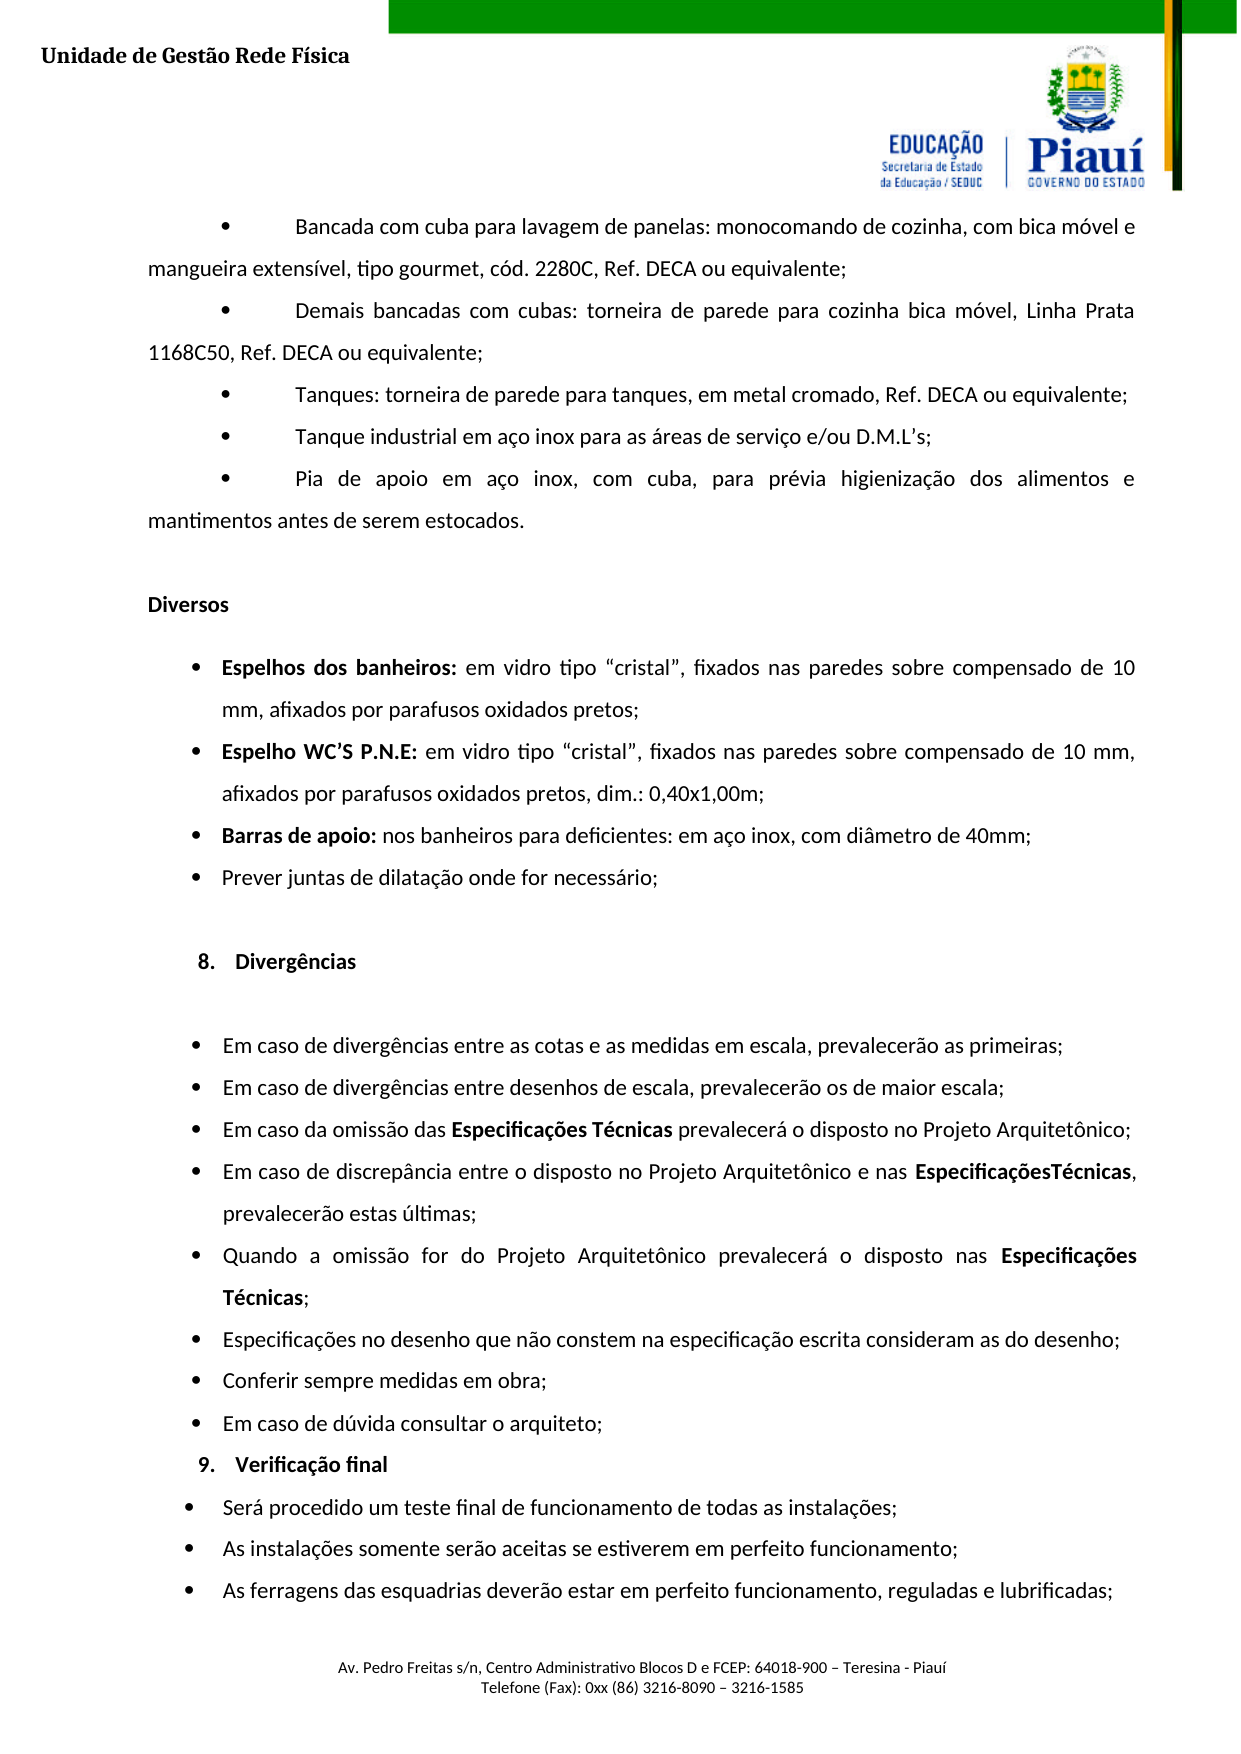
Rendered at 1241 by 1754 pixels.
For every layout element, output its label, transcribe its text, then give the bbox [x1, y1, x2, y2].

list Bancada com cuba para lavagem de panelas: monocomando de cozinha, com bica móvel e mangueira extensível, tipo gourmet, cód. 2280C, Ref. DECA ou equivalente; [148, 212, 1137, 282]
list Tanques: torneira de parede para tanques, em metal cromado, Ref. DECA ou equivalente; [148, 380, 1137, 408]
list As ferragens das esquadrias deverão estar em perfeito funcionamento, reguladas e lubrificadas; [185, 1577, 1137, 1604]
list Espelho WC’S P.N.E: em vidro tipo “cristal”, fixados nas paredes sobre compensado de afixados por parafusos oxidados pretos, dim.: 0,40x1,00m; [192, 737, 1137, 807]
list Especificações no desenho que não constem na especificação escrita consideram as do desenho; [192, 1325, 1137, 1353]
list Em caso de divergências entre desenhos de escala, prevalecerão os de maior escala; [192, 1073, 1137, 1101]
list Será procedido um teste final de funcionamento de todas as instalações; [185, 1493, 1137, 1521]
list Tanque industrial em aço inox para as áreas de serviço e/ou D.M.L’s; [148, 422, 1137, 450]
list Conferir sempre medidas em obra; [192, 1367, 1137, 1395]
list Pia de apoio em aço inox, com cuba, para prévia higienização dos alimentos e mantimentos antes de serem estocados. [148, 464, 1137, 534]
list Em caso de divergências entre as cotas e as medidas em escala, prevalecerão as primeiras; [192, 1031, 1137, 1059]
list Em caso de dúvida consultar o arquiteto; [192, 1409, 1137, 1437]
text Diversos [148, 590, 1137, 618]
list Demais bancadas com cubas: torneira de parede para cozinha bica móvel, Linha Prata 1168C50, Ref. DECA ou equivalente; [148, 296, 1137, 366]
list Divergências [198, 947, 1137, 975]
list Prever juntas de dilatação onde for necessário; [192, 863, 1137, 891]
list Em caso da omissão das Especificações Técnicas prevalecerá o disposto no Projeto Arquitetônico; [192, 1115, 1137, 1143]
list Quando a omissão for do Projeto Arquitetônico prevalecerá o disposto nas Especificações Técnicas; [192, 1241, 1137, 1311]
list Espelhos dos banheiros: em vidro tipo “cristal”, fixados nas paredes sobre compensado de afixados por parafusos oxidados pretos; [192, 653, 1137, 723]
list As instalações somente serão aceitas se estiverem em perfeito funcionamento; [185, 1534, 1137, 1563]
list Barras de apoio: nos banheiros para deficientes: em aço inox, com diâmetro de 40mm; [192, 821, 1137, 849]
list Em caso de discrepância entre o disposto no Projeto Arquitetônico e nas EspecificaçõesTécnicas, prevalecerão estas últimas; [192, 1157, 1137, 1227]
list Verificação final [198, 1451, 1137, 1479]
picture [388, 0, 1237, 192]
